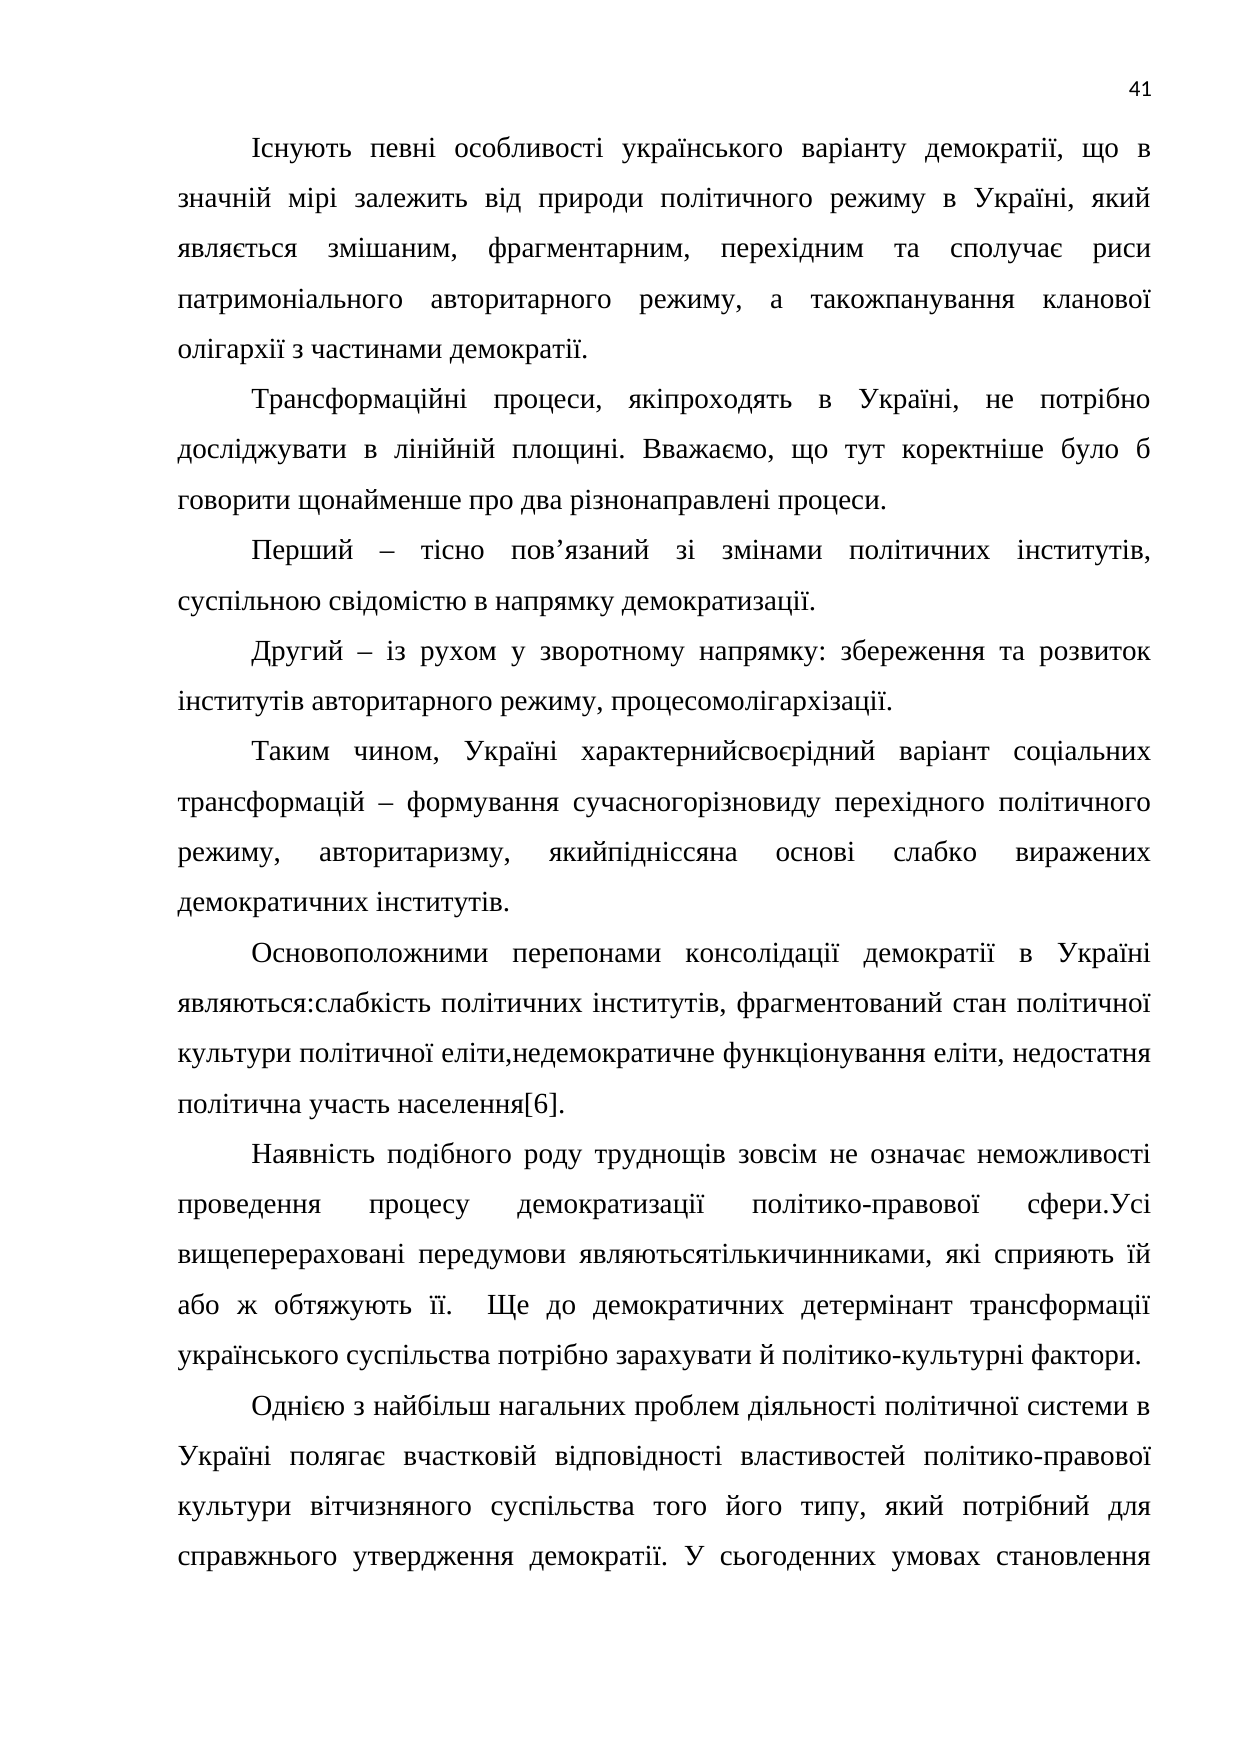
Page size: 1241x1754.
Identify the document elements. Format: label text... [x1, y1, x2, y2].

list Трансформаційні процеси, якіпроходять в Україні, не потрібно досліджувати в лінійній площині. Вважаємо, що тут коректніше було б говорити щонайменше про два різнонаправлені процеси. [177, 381, 1152, 516]
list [177, 1388, 1152, 1572]
list Існують певні особливості українського варіанту демократії, що в значній мірі залежить від природи політичного режиму в Україні, який являється змішаним, фрагментарним, перехідним та сполучає риси патримоніального авторитарного режиму, а такожпанування кланової олігархії з частинами демократії. [177, 130, 1152, 364]
list Наявність подібного роду труднощів зовсім не означає неможливості проведення процесу демократизації політико-правової сфери.Усі вищеперераховані передумови являютьсятількичинниками, які сприяють їй або ж обтяжують її. Ще до демократичних детермінант трансформації українського суспільства потрібно зарахувати й політико-культурні фактори. [177, 1136, 1152, 1371]
list Перший – тісно пов’язаний зі змінами політичних інститутів, суспільною свідомістю в напрямку демократизації. [177, 532, 1152, 616]
list Таким чином, Україні характернийсвоєрідний варіант соціальних трансформацій – формування сучасногорізновиду перехідного політичного режиму, авторитаризму, якийпідніссяна основі слабко виражених демократичних інститутів. [177, 733, 1152, 918]
list Другий – із рухом у зворотному напрямку: збереження та розвиток інститутів авторитарного режиму, процесомолігархізації. [177, 633, 1152, 717]
list Основоположними перепонами консолідації демократії в Україні являються:слабкість політичних інститутів, фрагментований стан політичної культури політичної еліти,недемократичне функціонування еліти, недостатня політична участь населення[6]. [177, 935, 1152, 1119]
